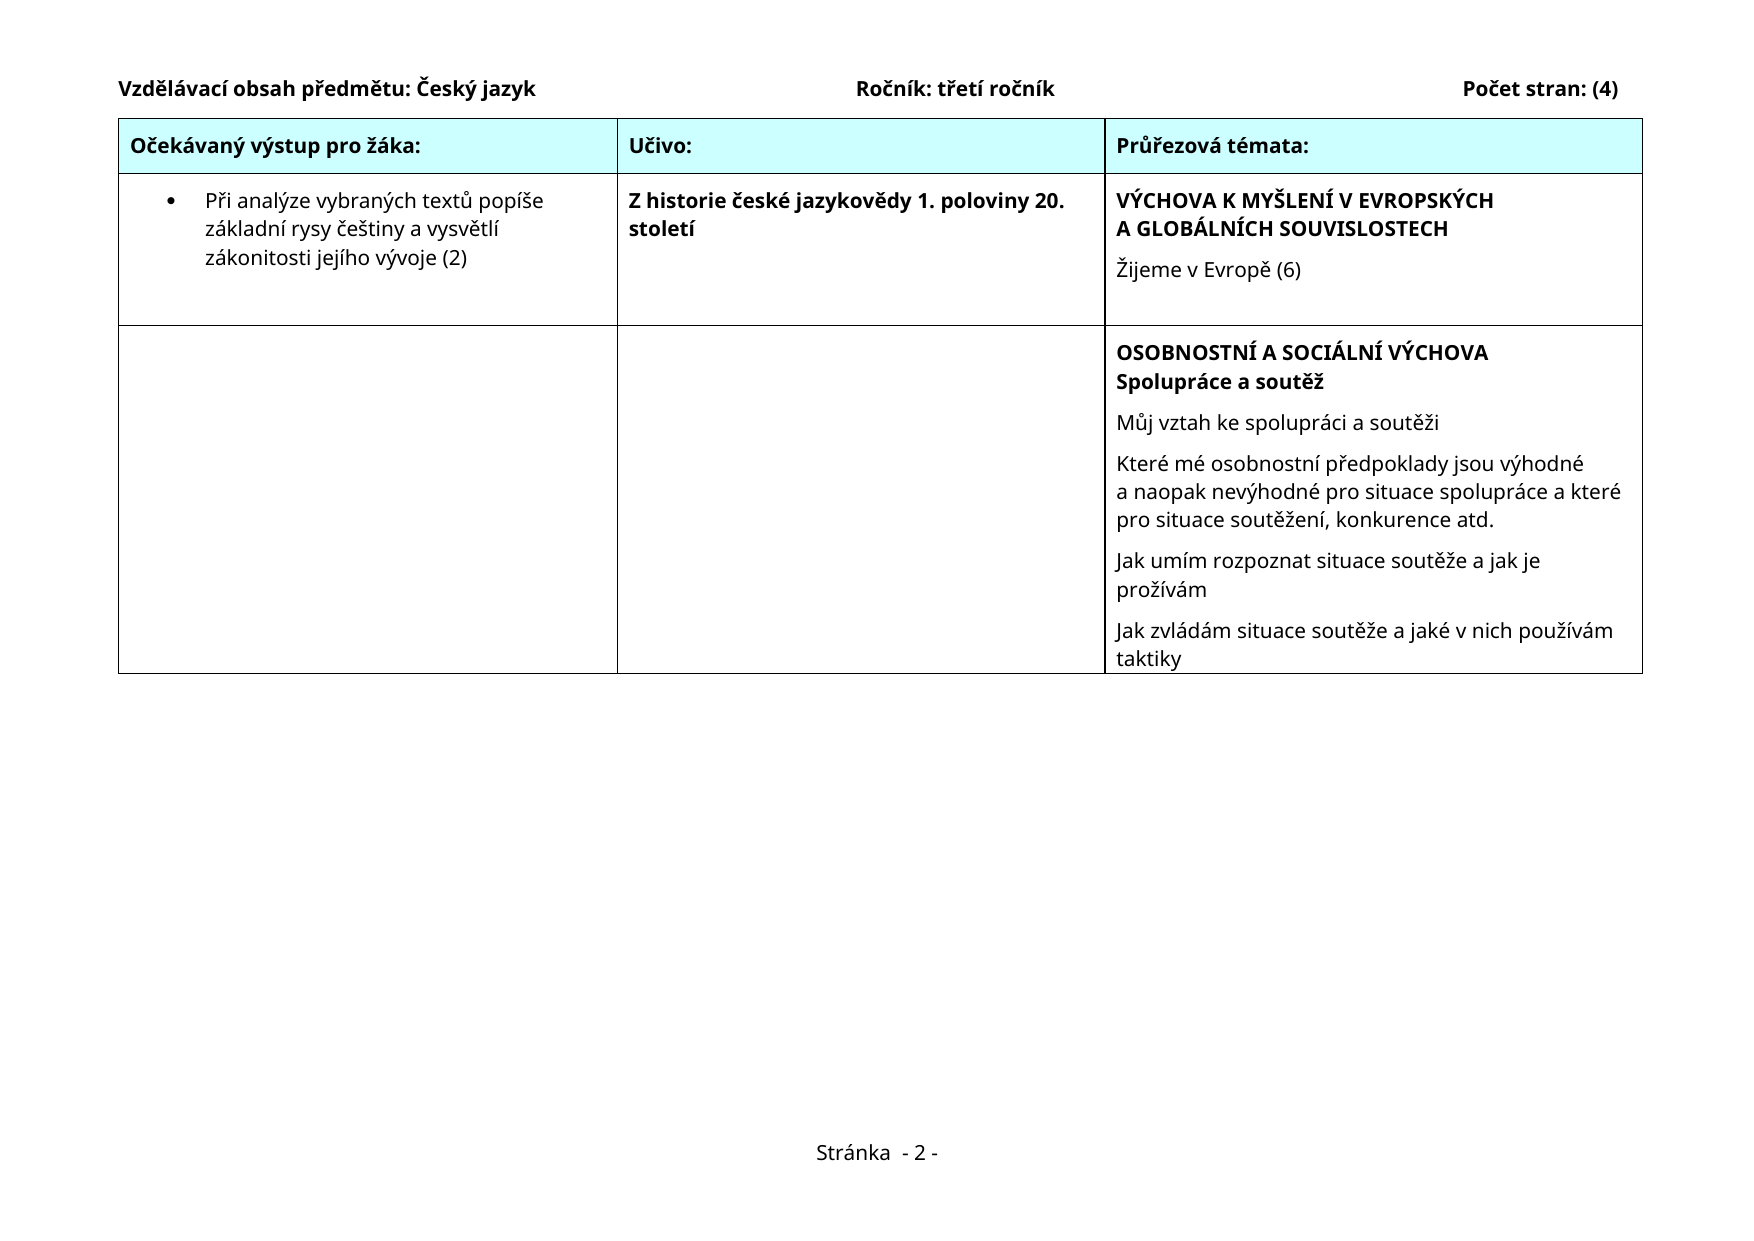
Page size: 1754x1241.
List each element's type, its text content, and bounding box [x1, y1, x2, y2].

table_cell Z historie české jazykovědy 1. poloviny 20. století [618, 174, 1104, 325]
table_cell VÝCHOVA K MYŠLENÍ V EVROPSKÝCH A GLOBÁLNÍCH SOUVISLOSTECH Žijeme v Evropě (6) [1106, 174, 1642, 325]
table_cell Při analýze vybraných textů popíše základní rysy češtiny a vysvětlí zákonitosti jejího vývoje (2) [119, 174, 617, 325]
table_header Průřezová témata: [1106, 119, 1642, 173]
table_cell OSOBNOSTNÍ A SOCIÁLNÍ VÝCHOVA Spolupráce a soutěž Můj vztah ke spolupráci a soutěži Které mé osobnostní předpoklady jsou výhodné a naopak nevýhodné pro situace spolupráce a které pro situace soutěžení, konkurence atd. Jak umím rozpoznat situace soutěže a jak je prožívám Jak zvládám situace soutěže a jaké v nich používám taktiky [1106, 326, 1642, 673]
table_cell [618, 326, 1104, 673]
table_header Učivo: [618, 119, 1104, 173]
table_header Očekávaný výstup pro žáka: [119, 119, 617, 173]
table_cell [119, 326, 617, 673]
